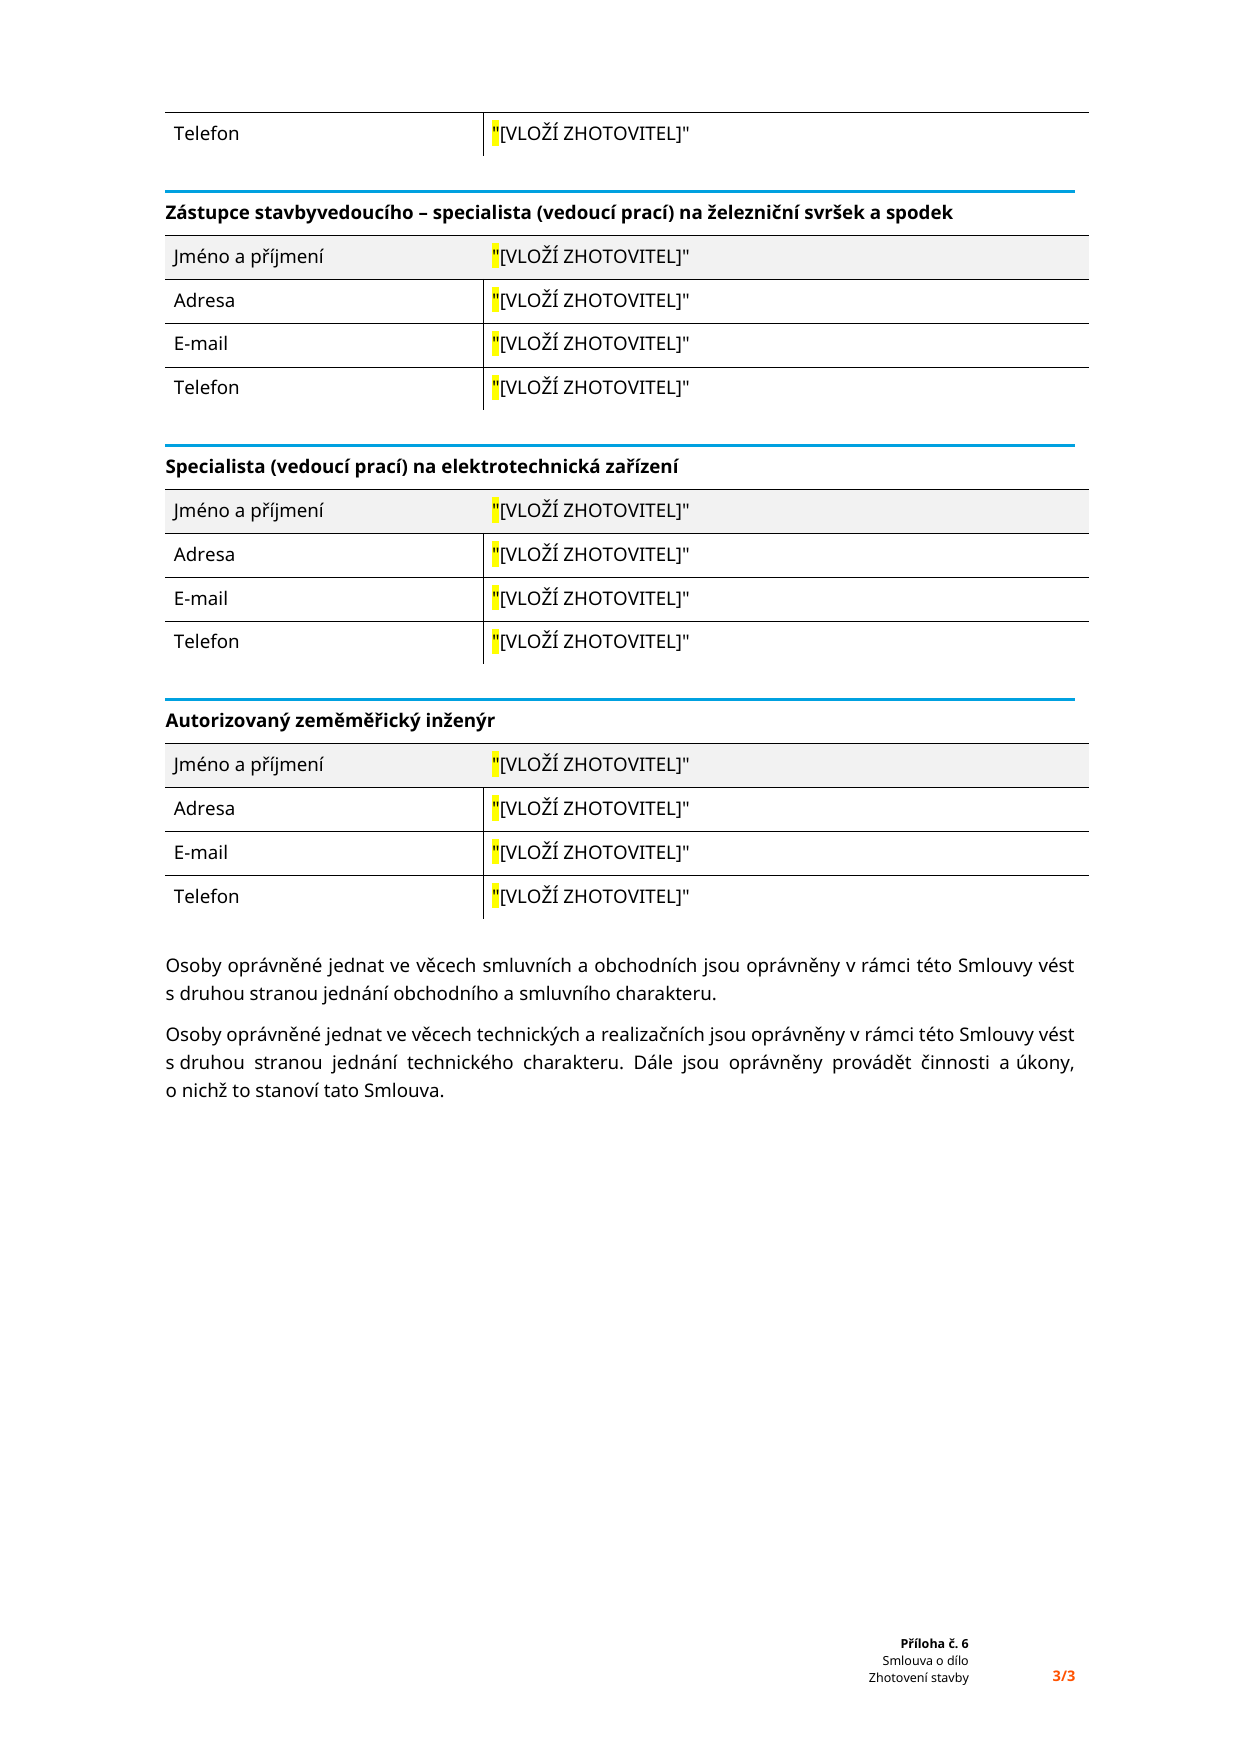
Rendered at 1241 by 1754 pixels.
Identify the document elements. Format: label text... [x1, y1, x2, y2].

text Specialista (vedoucí prací) na elektrotechnická zařízení [165, 447, 1075, 479]
table_cell E-mail [165, 832, 483, 875]
table_cell Telefon [165, 622, 483, 664]
table_cell E-mail [165, 324, 483, 366]
text Autorizovaný zeměměřický inženýr [165, 701, 1075, 733]
text Osoby oprávněné jednat ve věcech technických a realizačních jsou oprávněny v rámci této Smlouvy vést s druhou stranou jednání technického charakteru. Dále jsou oprávněny provádět činnosti a úkony, o nichž to stanoví tato Smlouva. [165, 1021, 1075, 1102]
table_header [484, 744, 1089, 787]
table_header Jméno a příjmení [165, 490, 484, 533]
table_cell [484, 280, 1089, 322]
table_cell [484, 832, 1089, 875]
text Osoby oprávněné jednat ve věcech smluvních a obchodních jsou oprávněny v rámci této Smlouvy vést s druhou stranou jednání obchodního a smluvního charakteru. [165, 952, 1075, 1006]
table_cell [484, 622, 1089, 664]
table_cell [484, 368, 1089, 410]
table_cell Adresa [165, 788, 483, 831]
table_cell Telefon [165, 113, 483, 156]
table_cell [484, 534, 1089, 577]
table_header [484, 236, 1089, 279]
text Zástupce stavbyvedoucího – specialista (vedoucí prací) na železniční svršek a spodek [165, 193, 1075, 225]
table_cell Telefon [165, 368, 483, 410]
table_cell Adresa [165, 280, 483, 322]
table_cell [484, 578, 1089, 621]
table_header [484, 490, 1089, 533]
table_cell [484, 113, 1089, 156]
table_header Jméno a příjmení [165, 744, 484, 787]
table_header Jméno a příjmení [165, 236, 484, 279]
table_cell [484, 876, 1089, 918]
table_cell [484, 324, 1089, 366]
table_cell [484, 788, 1089, 831]
table_cell Telefon [165, 876, 483, 918]
table_cell E-mail [165, 578, 483, 621]
table_cell Adresa [165, 534, 483, 577]
